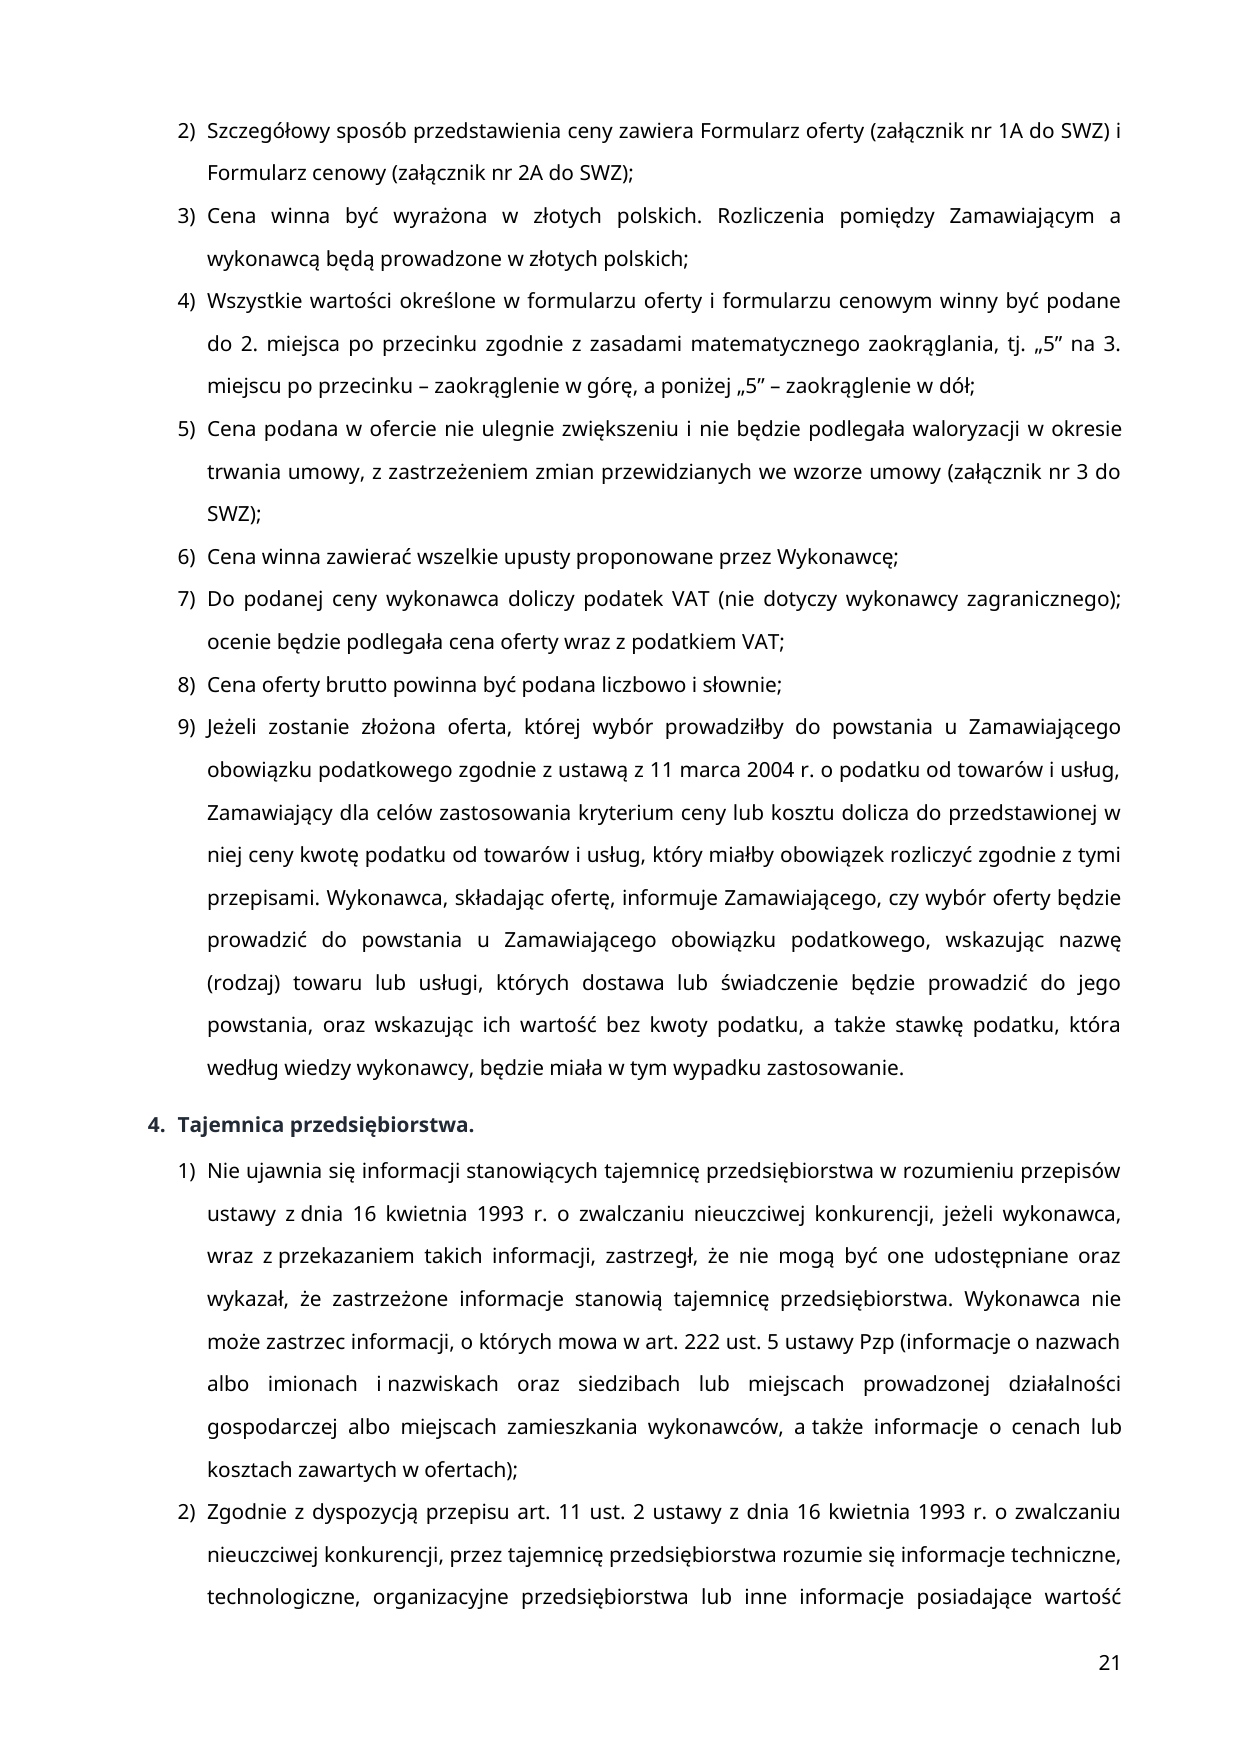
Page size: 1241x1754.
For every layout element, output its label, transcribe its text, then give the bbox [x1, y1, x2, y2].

subtitle Tajemnica przedsiębiorstwa. [148, 1110, 1122, 1139]
subtitle Do podanej ceny wykonawca doliczy podatek VAT (nie dotyczy wykonawcy zagranicznego); ocenie będzie podlegała cena oferty wraz z podatkiem VAT; [177, 584, 1122, 656]
subtitle Cena oferty brutto powinna być podana liczbowo i słownie; [177, 670, 1122, 698]
subtitle Jeżeli zostanie złożona oferta, której wybór prowadziłby do powstania u Zamawiającego obowiązku podatkowego zgodnie z ustawą z 11 marca 2004 r. o podatku od towarów i usług, Zamawiający dla celów zastosowania kryterium ceny lub kosztu dolicza do przedstawionej w niej ceny kwotę podatku od towarów i usług, który miałby obowiązek rozliczyć zgodnie z tymi przepisami. Wykonawca, składając ofertę, informuje Zamawiającego, czy wybór oferty będzie prowadzić do powstania u Zamawiającego obowiązku podatkowego, wskazując nazwę (rodzaj) towaru lub usługi, których dostawa lub świadczenie będzie prowadzić do jego powstania, oraz wskazując ich wartość bez kwoty podatku, a także stawkę podatku, która według wiedzy wykonawcy, będzie miała w tym wypadku zastosowanie. [177, 712, 1122, 1082]
subtitle Cena winna być wyrażona w złotych polskich. Rozliczenia pomiędzy Zamawiającym a wykonawcą będą prowadzone w złotych polskich; [177, 201, 1122, 272]
subtitle Wszystkie wartości określone w formularzu oferty i formularzu cenowym winny być podane do 2. miejsca po przecinku zgodnie z zasadami matematycznego zaokrąglania, tj. „5” na 3. miejscu po przecinku – zaokrąglenie w górę, a poniżej „5” – zaokrąglenie w dół; [177, 286, 1122, 400]
subtitle Cena podana w ofercie nie ulegnie zwiększeniu i nie będzie podlegała waloryzacji w okresie trwania umowy, z zastrzeżeniem zmian przewidzianych we wzorze umowy (załącznik nr 3 do SWZ); [177, 414, 1122, 528]
subtitle Nie ujawnia się informacji stanowiących tajemnicę przedsiębiorstwa w rozumieniu przepisów ustawy z dnia 16 kwietnia 1993 r. o zwalczaniu nieuczciwej konkurencji, jeżeli wykonawca, wraz z przekazaniem takich informacji, zastrzegł, że nie mogą być one udostępniane oraz wykazał, że zastrzeżone informacje stanowią tajemnicę przedsiębiorstwa. Wykonawca nie może zastrzec informacji, o których mowa w art. 222 ust. 5 ustawy Pzp (informacje o nazwach albo imionach i nazwiskach oraz siedzibach lub miejscach prowadzonej działalności gospodarczej albo miejscach zamieszkania wykonawców, a także informacje o cenach lub kosztach zawartych w ofertach); [177, 1156, 1122, 1483]
subtitle Cena winna zawierać wszelkie upusty proponowane przez Wykonawcę; [177, 542, 1122, 570]
subtitle Szczegółowy sposób przedstawienia ceny zawiera Formularz oferty (załącznik nr 1A do SWZ) i Formularz cenowy (załącznik nr 2A do SWZ); [177, 116, 1122, 187]
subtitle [177, 1497, 1122, 1611]
